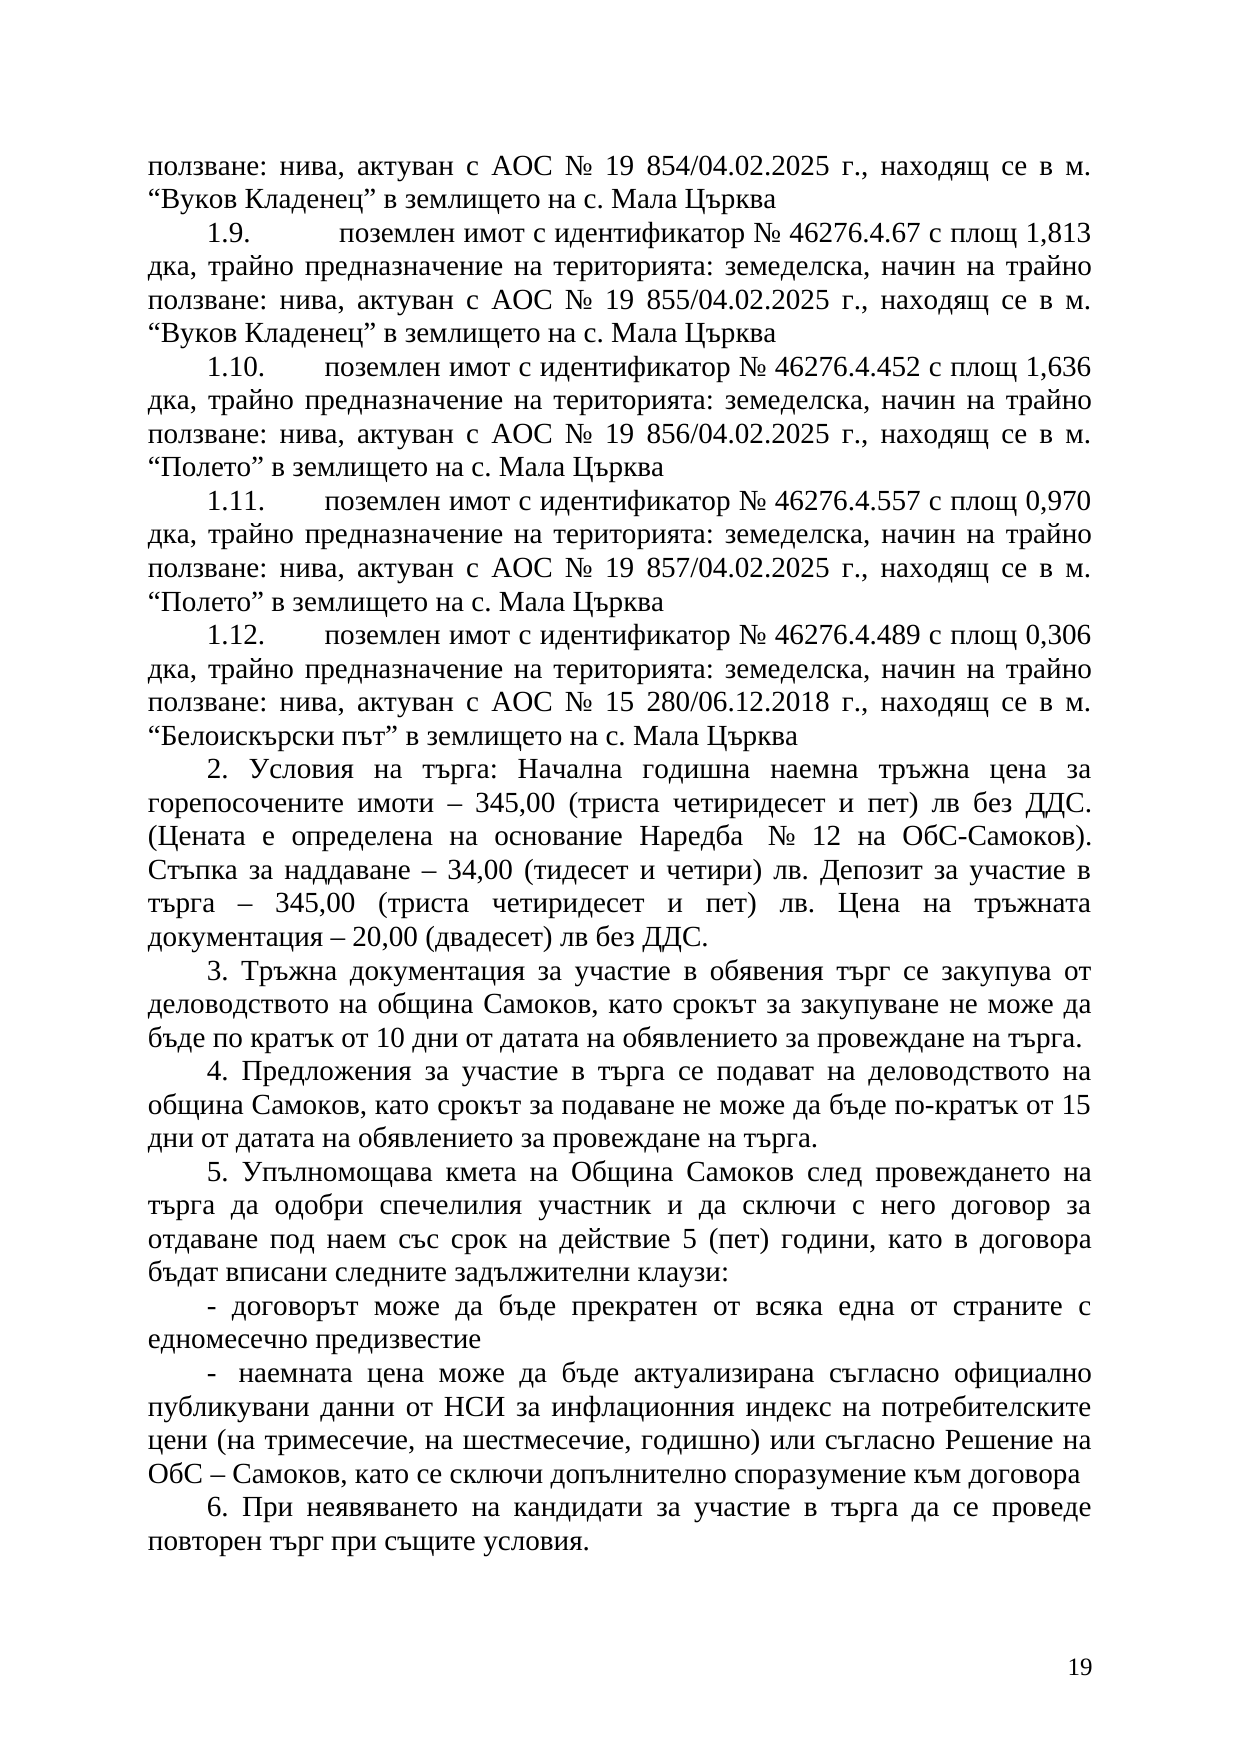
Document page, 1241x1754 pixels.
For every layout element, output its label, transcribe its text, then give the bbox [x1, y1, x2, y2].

text - наемната цена може да бъде актуализирана съгласно официално публикувани данни от НСИ за инфлационния индекс на потребителските цени (на тримесечие, на шестмесечие, годишно) или съгласно Решение на ОбС – Самоков, като се сключи допълнително споразумение към договора [148, 1355, 1093, 1489]
text - договорът може да бъде прекратен от всяка една от страните с едномесечно предизвестие [148, 1288, 1093, 1355]
text 1.9. поземлен имот с идентификатор № 46276.4.67 с площ 1,813 дка, трайно предназначение на територията: земеделска, начин на трайно ползване: нива, актуван с АОС № 19 855/04.02.2025 г., находящ се в м. “Вуков Кладенец” в землището на с. Мала Църква [148, 215, 1093, 349]
text 4. Предложения за участие в търга се подават на деловодството на община Самоков, като срокът за подаване не може да бъде по-кратък от 15 дни от датата на обявлението за провеждане на търга. [148, 1053, 1093, 1154]
text 2. Условия на търга: Начална годишна наемна тръжна цена за горепосочените имоти – 345,00 (триста четиридесет и пет) лв без ДДС. (Цената е определена на основание Наредба № 12 на ОбС-Самоков). Стъпка за наддаване – 34,00 (тидесет и четири) лв. Депозит за участие в търга – 345,00 (триста четиридесет и пет) лв. Цена на тръжната документация – 20,00 (двадесет) лв без ДДС. [148, 751, 1093, 953]
text 3. Тръжна документация за участие в обявения търг се закупува от деловодството на община Самоков, като срокът за закупуване не може да бъде по кратък от 10 дни от датата на обявлението за провеждане на търга. [148, 953, 1093, 1053]
text 6. При неявяването на кандидати за участие в търга да се проведе повторен търг при същите условия. [148, 1489, 1093, 1556]
text 1.12. поземлен имот с идентификатор № 46276.4.489 с площ 0,306 дка, трайно предназначение на територията: земеделска, начин на трайно ползване: нива, актуван с АОС № 15 280/06.12.2018 г., находящ се в м. “Белоискърски път” в землището на с. Мала Църква [148, 617, 1093, 751]
text 1.11. поземлен имот с идентификатор № 46276.4.557 с площ 0,970 дка, трайно предназначение на територията: земеделска, начин на трайно ползване: нива, актуван с АОС № 19 857/04.02.2025 г., находящ се в м. “Полето” в землището на с. Мала Църква [148, 483, 1093, 617]
text 5. Упълномощава кмета на Община Самоков след провеждането на търга да одобри спечелилия участник и да сключи с него договор за отдаване под наем със срок на действие 5 (пет) години, като в договора бъдат вписани следните задължителни клаузи: [148, 1154, 1093, 1288]
text 1.10. поземлен имот с идентификатор № 46276.4.452 с площ 1,636 дка, трайно предназначение на територията: земеделска, начин на трайно ползване: нива, актуван с АОС № 19 856/04.02.2025 г., находящ се в м. “Полето” в землището на с. Мала Църква [148, 349, 1093, 483]
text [148, 148, 1093, 215]
